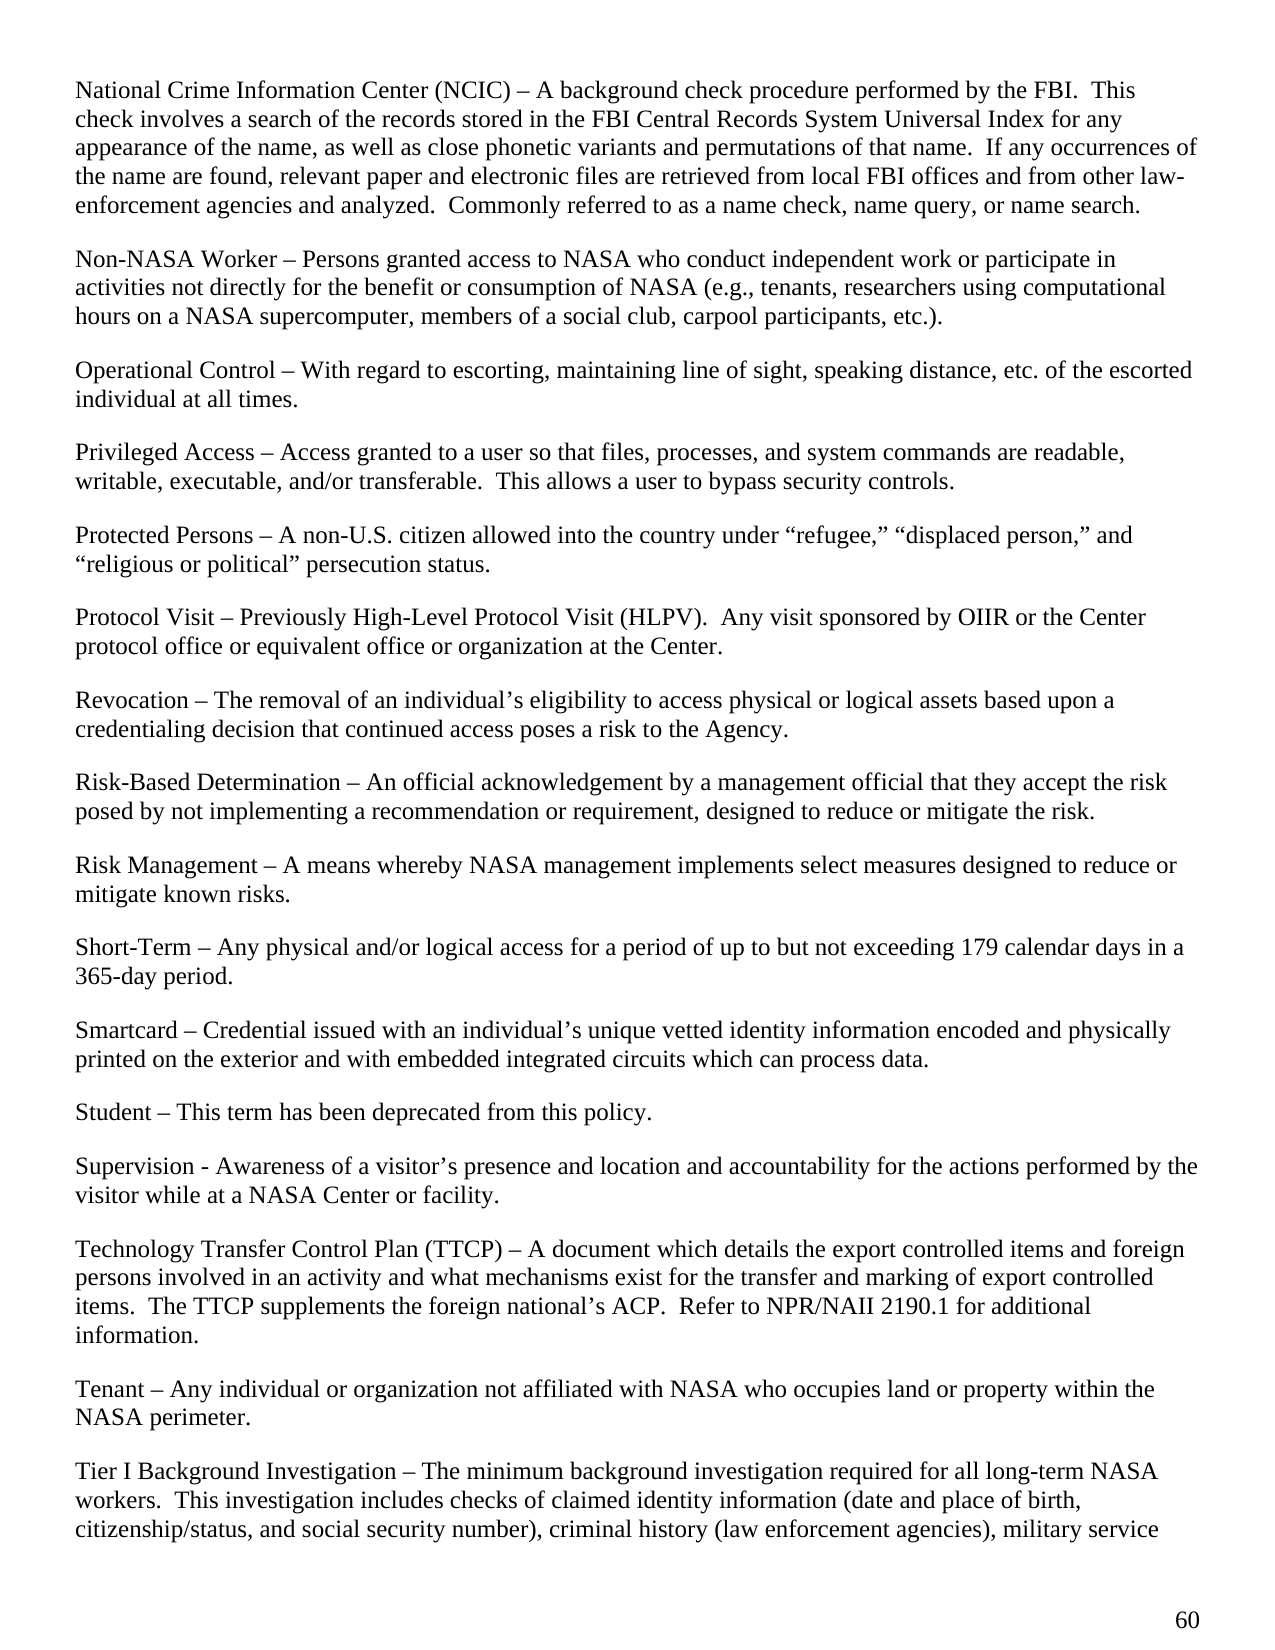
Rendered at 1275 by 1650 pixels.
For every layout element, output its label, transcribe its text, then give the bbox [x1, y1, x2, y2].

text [75, 1456, 1200, 1542]
text National Crime Information Center (NCIC) – A background check procedure performed by the FBI. This check involves a search of the records stored in the FBI Central Records System Universal Index for any appearance of the name, as well as close phonetic variants and permutations of that name. If any occurrences of the name are found, relevant paper and electronic files are retrieved from local FBI offices and from other law-enforcement agencies and analyzed. Commonly referred to as a name check, name query, or name search. [75, 75, 1200, 219]
text Student – This term has been deprecated from this policy. [75, 1097, 1200, 1126]
text Revocation – The removal of an individual’s eligibility to access physical or logical assets based upon a credentialing decision that continued access poses a risk to the Agency. [75, 685, 1200, 742]
text Privileged Access – Access granted to a user so that files, processes, and system commands are readable, writable, executable, and/or transferable. This allows a user to bypass security controls. [75, 437, 1200, 495]
text Non-NASA Worker – Persons granted access to NASA who conduct independent work or participate in activities not directly for the benefit or consumption of NASA (e.g., tenants, researchers using computational hours on a NASA supercomputer, members of a social club, carpool participants, etc.). [75, 244, 1200, 330]
text Tenant – Any individual or organization not affiliated with NASA who occupies land or property within the NASA perimeter. [75, 1374, 1200, 1431]
text Supervision - Awareness of a visitor’s presence and location and accountability for the actions performed by the visitor while at a NASA Center or facility. [75, 1151, 1200, 1209]
text Protocol Visit – Previously High-Level Protocol Visit (HLPV). Any visit sponsored by OIIR or the Center protocol office or equivalent office or organization at the Center. [75, 602, 1200, 660]
text Smartcard – Credential issued with an individual’s unique vetted identity information encoded and physically printed on the exterior and with embedded integrated circuits which can process data. [75, 1015, 1200, 1072]
text Protected Persons – A non-U.S. citizen allowed into the country under “refugee,” “displaced person,” and “religious or political” persecution status. [75, 520, 1200, 577]
text Risk-Based Determination – An official acknowledgement by a management official that they accept the risk posed by not implementing a recommendation or requirement, designed to reduce or mitigate the risk. [75, 767, 1200, 825]
text Technology Transfer Control Plan (TTCP) – A document which details the export controlled items and foreign persons involved in an activity and what mechanisms exist for the transfer and marking of export controlled items. The TTCP supplements the foreign national’s ACP. Refer to NPR/NAII 2190.1 for additional information. [75, 1234, 1200, 1349]
text Short-Term – Any physical and/or logical access for a period of up to but not exceeding 179 calendar days in a 365-day period. [75, 932, 1200, 990]
text Risk Management – A means whereby NASA management implements select measures designed to reduce or mitigate known risks. [75, 850, 1200, 907]
text Operational Control – With regard to escorting, maintaining line of sight, speaking distance, etc. of the escorted individual at all times. [75, 355, 1200, 412]
